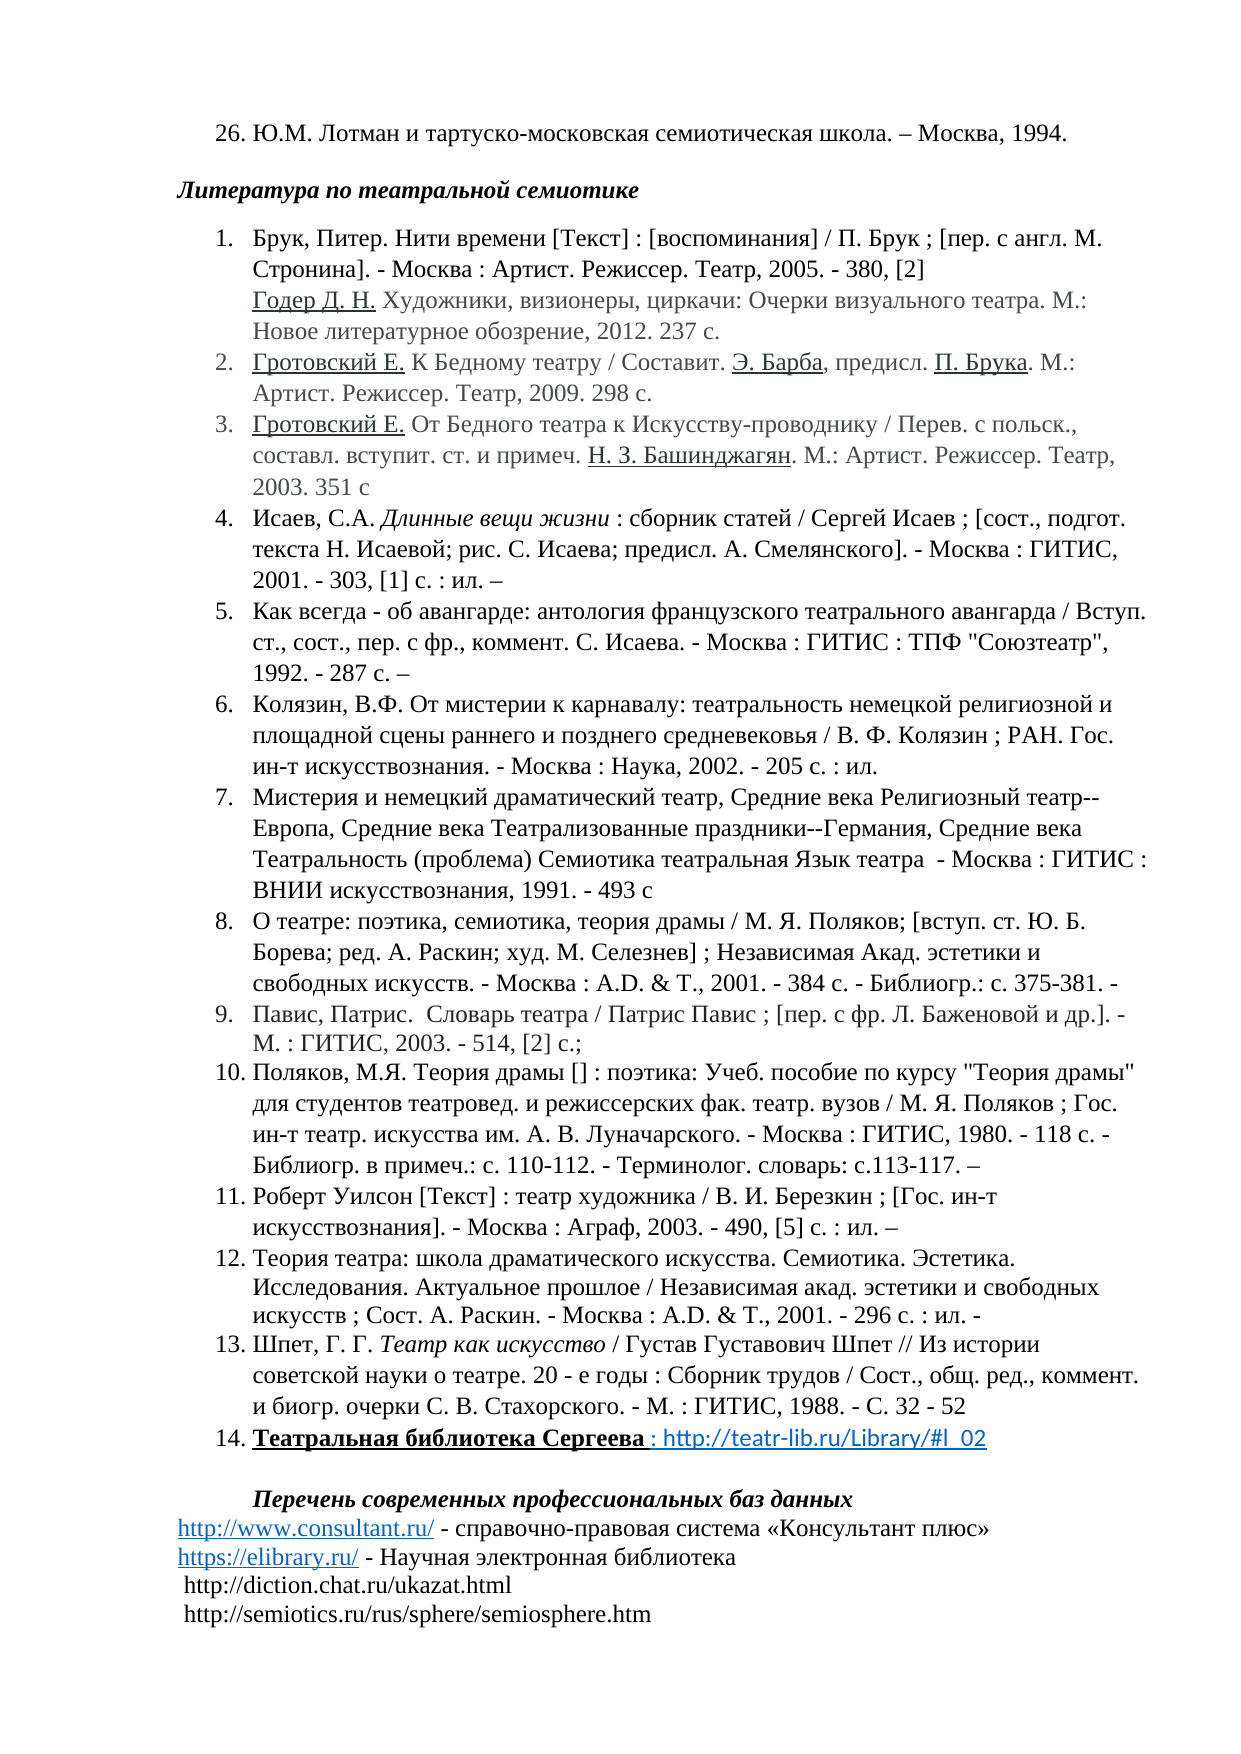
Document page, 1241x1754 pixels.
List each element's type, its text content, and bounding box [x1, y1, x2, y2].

list Мистерия и немецкий драматический театр, Средние века Религиозный театр--Европа, Средние века Театрализованные праздники--Германия, Средние века Театральность (проблема) Семиотика театральная Язык театра - Москва : ГИТИС : ВНИИ искусствознания, 1991. - 493 с [215, 782, 1152, 904]
text Годер Д. Н. Художники, визионеры, циркачи: Очерки визуального театра. М.: Новое литературное обозрение, 2012. 237 с. [252, 285, 1152, 345]
list О театре: поэтика, семиотика, теория драмы / М. Я. Поляков; [вступ. ст. Ю. Б. Борева; ред. А. Раскин; худ. М. Селезнев] ; Независимая Акад. эстетики и свободных искусств. - Москва : A.D. & T., 2001. - 384 с. - Библиогр.: с. 375-381. - [215, 906, 1152, 997]
list Теория театра: школа драматического искусства. Семиотика. Эстетика. Исследования. Актуальное прошлое / Независимая акад. эстетики и свободных искусств ; Сост. А. Раскин. - Москва : A.D. & T., 2001. - 296 с. : ил. - [215, 1243, 1152, 1329]
list Колязин, В.Ф. От мистерии к карнавалу: театральность немецкой религиозной и площадной сцены раннего и позднего средневековья / В. Ф. Колязин ; РАН. Гос. ин-т искусствознания. - Москва : Наука, 2002. - 205 с. : ил. [215, 689, 1152, 780]
text Перечень современных профессиональных баз данных [252, 1484, 1152, 1513]
text http://semiotics.ru/rus/sphere/semiosphere.htm [177, 1599, 1152, 1628]
list Театральная библиотека Сергеева : http://teatr-lib.ru/Library/#l_02 [215, 1422, 1152, 1453]
list Ю.М. Лотман и тартуско-московская семиотическая школа. – Москва, 1994. [215, 118, 1152, 147]
list Брук, Питер. Нити времени [Текст] : [воспоминания] / П. Брук ; [пер. с англ. М. Стронина]. - Москва : Артист. Режиссер. Театр, 2005. - 380, [2] [215, 223, 1152, 283]
list Роберт Уилсон [Текст] : театр художника / В. И. Березкин ; [Гос. ин-т искусствознания]. - Москва : Аграф, 2003. - 490, [5] с. : ил. – [215, 1181, 1152, 1241]
text http://www.consultant.ru/ - справочно-правовая система «Консультант плюс» [177, 1513, 1152, 1542]
list Как всегда - об авангарде: антология французского театрального авангарда / Вступ. ст., сост., пер. с фр., коммент. С. Исаева. - Москва : ГИТИС : ТПФ "Союзтеатр", 1992. - 287 с. – [215, 596, 1152, 687]
list Павис, Патрис. Словарь театра / Патрис Павис ; [пер. с фр. Л. Баженовой и др.]. - М. : ГИТИС, 2003. - 514, [2] с.; [215, 999, 1152, 1057]
list Гротовский Е. К Бедному театру / Составит. Э. Барба, предисл. П. Брука. М.: Артист. Режиссер. Театр, 2009. 298 с. [215, 347, 1152, 407]
text http://diction.chat.ru/ukazat.html [177, 1570, 1152, 1599]
list Гротовский Е. От Бедного театра к Искусству-проводнику / Перев. с польск., составл. вступит. ст. и примеч. Н. З. Башинджагян. М.: Артист. Режиссер. Театр, 2003. 351 с [215, 409, 1152, 500]
list Исаев, С.А. Длинные вещи жизни : сборник статей / Сергей Исаев ; [сост., подгот. текста Н. Исаевой; рис. С. Исаева; предисл. А. Смелянского]. - Москва : ГИТИС, 2001. - 303, [1] с. : ил. – [215, 503, 1152, 593]
list Поляков, М.Я. Теория драмы [] : поэтика: Учеб. пособие по курсу "Теория драмы" для студентов театровед. и режиссерских фак. театр. вузов / М. Я. Поляков ; Гос. ин-т театр. искусства им. А. В. Луначарского. - Москва : ГИТИС, 1980. - 118 с. - Библиогр. в примеч.: с. 110-112. - Терминолог. словарь: с.113-117. – [215, 1057, 1152, 1179]
text Литература по театральной семиотике [177, 176, 1152, 204]
list Шпет, Г. Г. Театр как искусство / Густав Густавович Шпет // Из истории советской науки о театре. 20 - е годы : Сборник трудов / Сост., общ. ред., коммент. и биогр. очерки С. В. Стахорского. - М. : ГИТИС, 1988. - С. 32 - 52 [215, 1329, 1152, 1420]
text https://elibrary.ru/ - Научная электронная библиотека [177, 1542, 1152, 1570]
